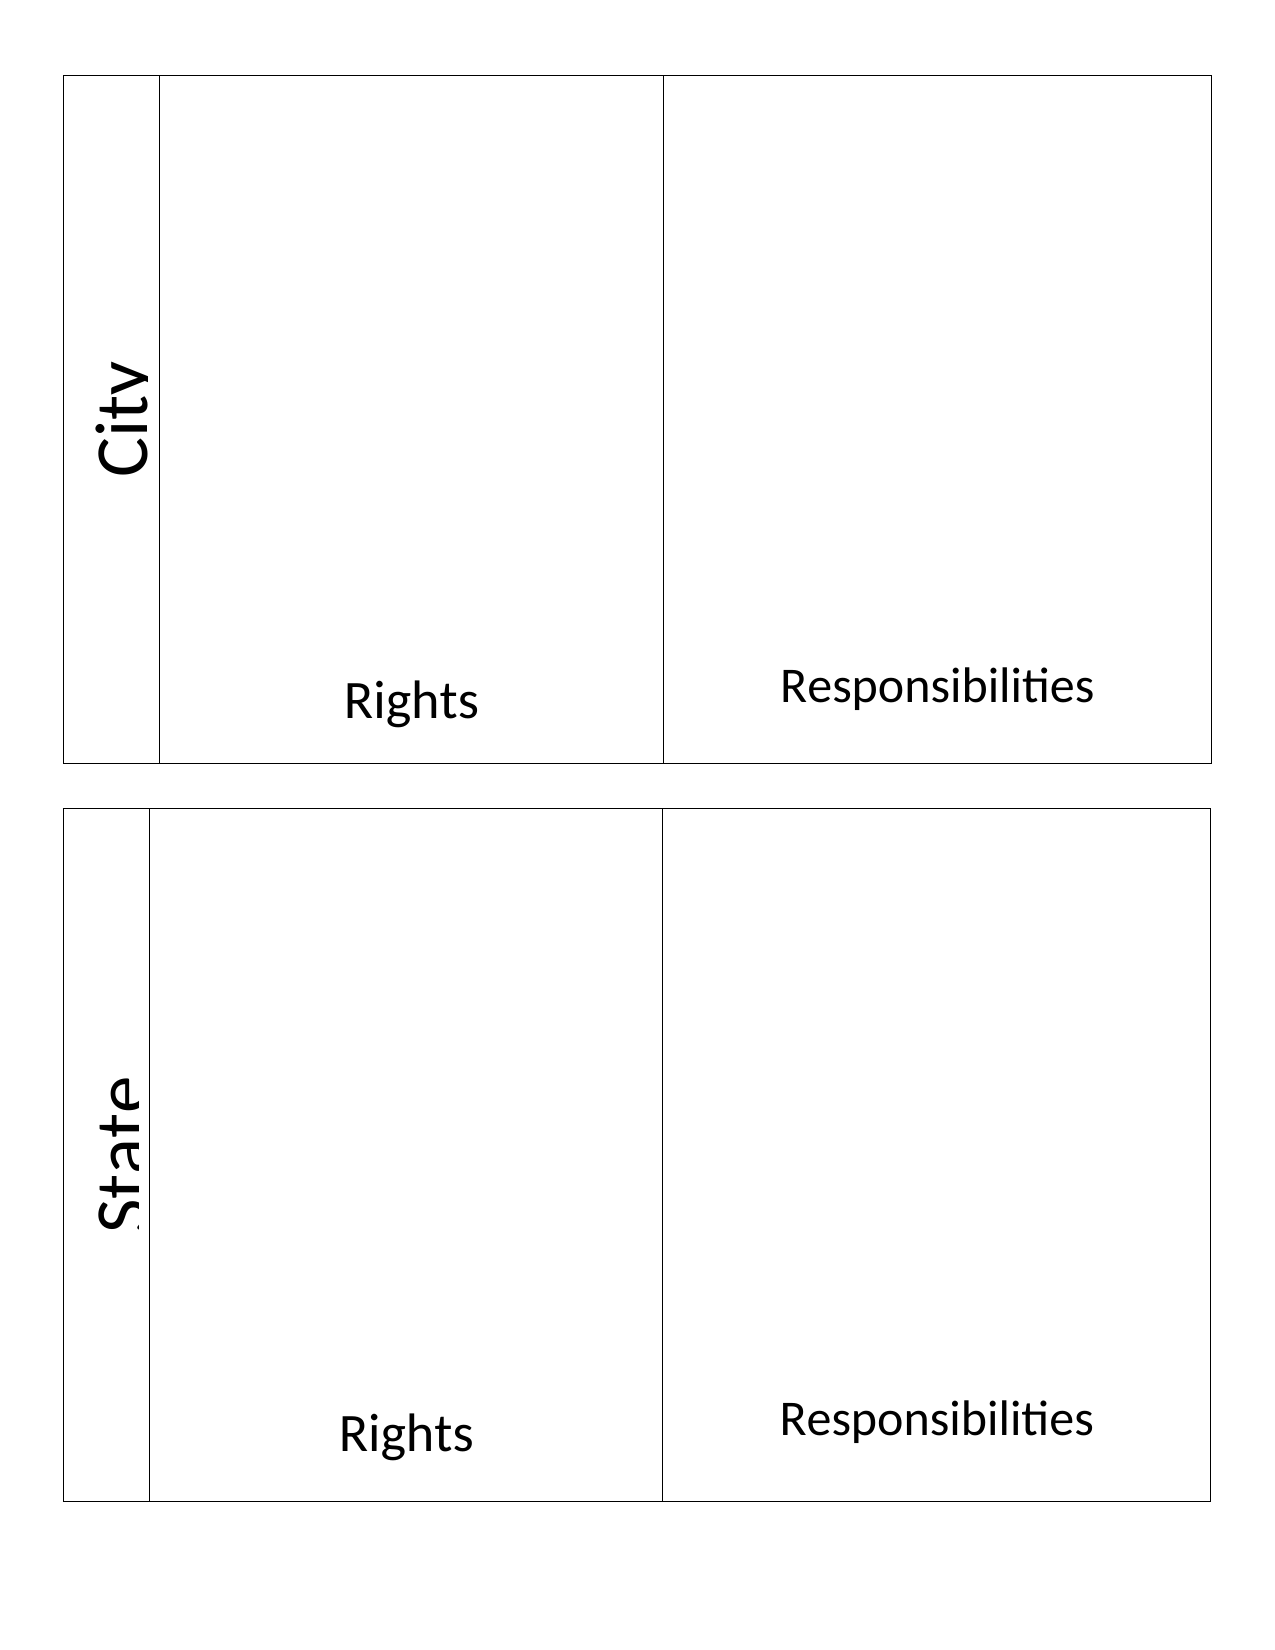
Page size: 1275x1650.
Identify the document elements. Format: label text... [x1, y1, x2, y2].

table_header Rights [150, 809, 662, 1501]
table_header Responsibilities [664, 76, 1211, 763]
table_header City [64, 76, 159, 763]
table_header Rights [160, 76, 663, 763]
table_header Responsibilities [663, 809, 1210, 1501]
table_header State [64, 809, 149, 1501]
